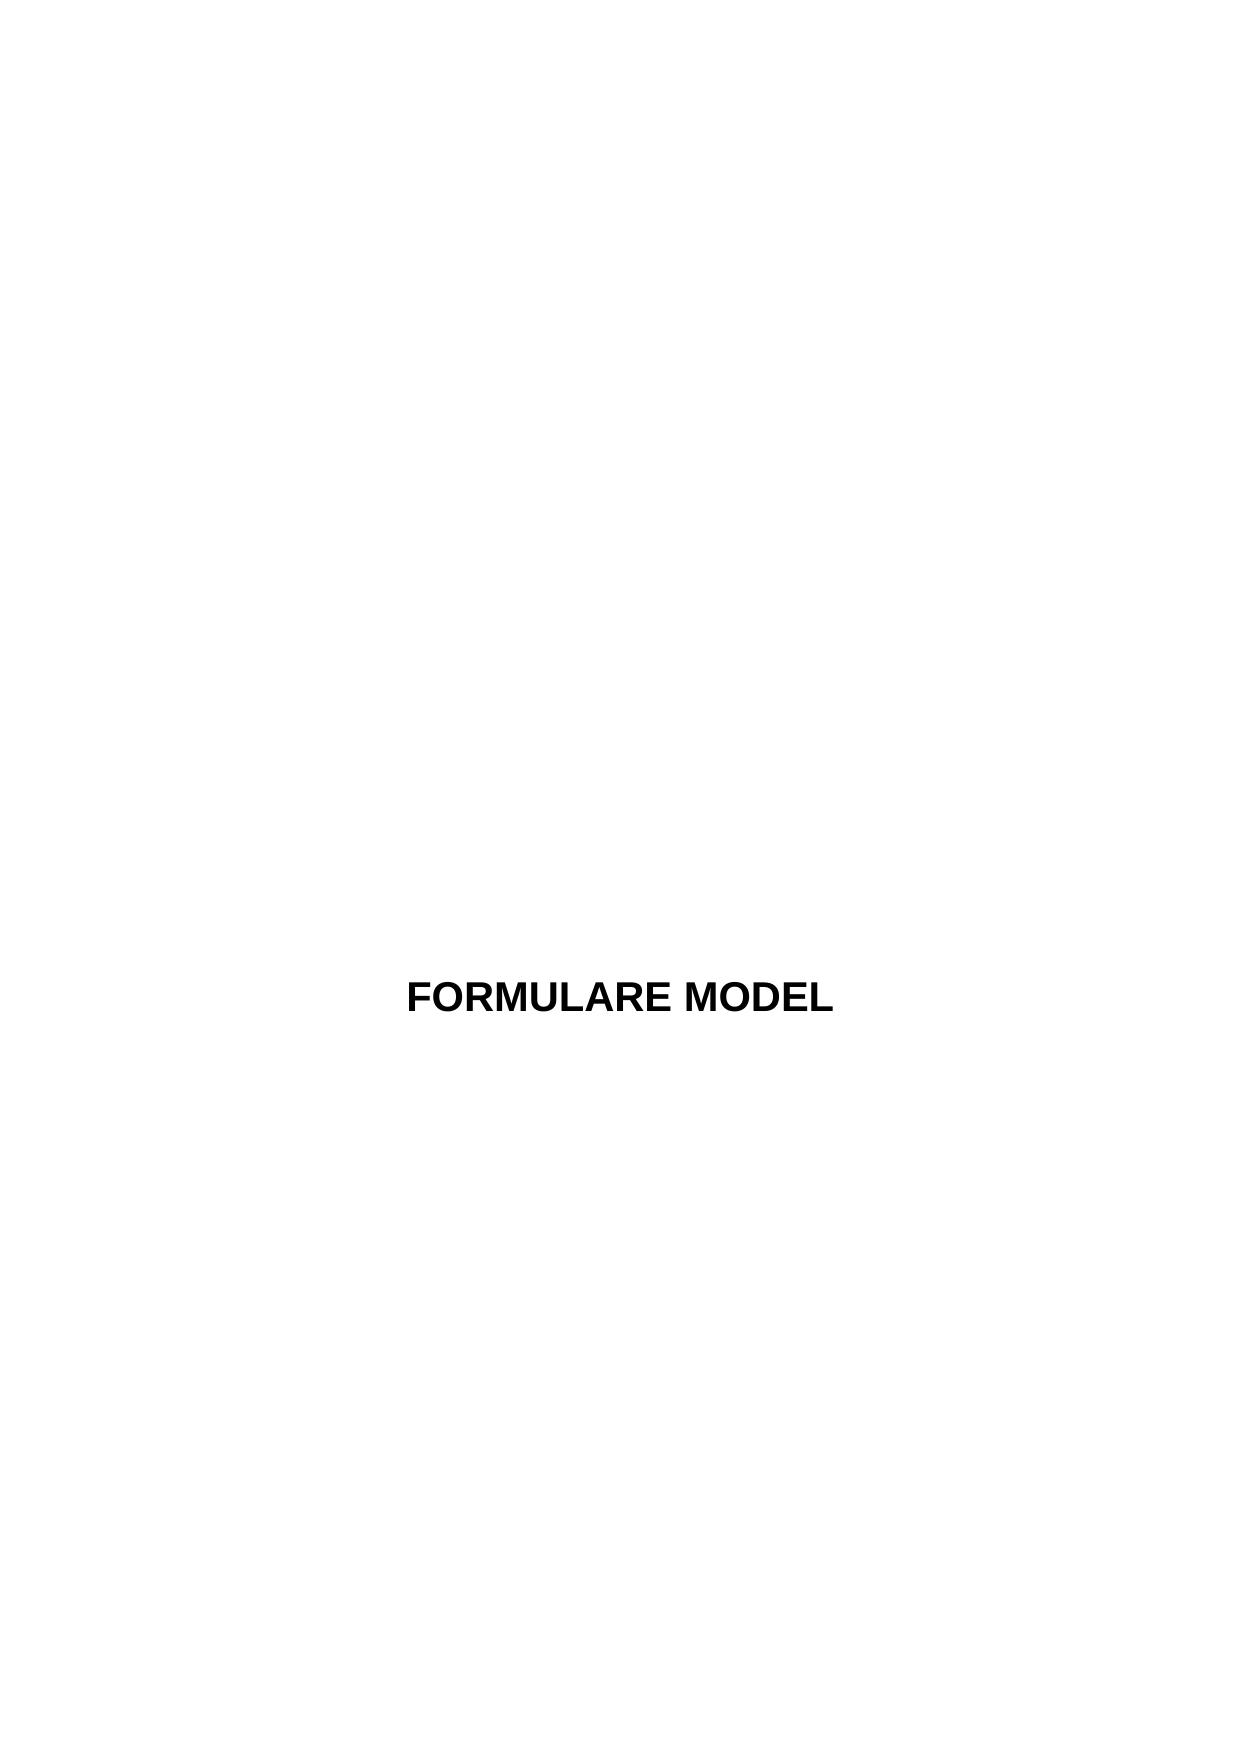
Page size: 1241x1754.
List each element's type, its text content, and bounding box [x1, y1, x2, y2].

text FORMULARE MODEL [0, 972, 1240, 1020]
